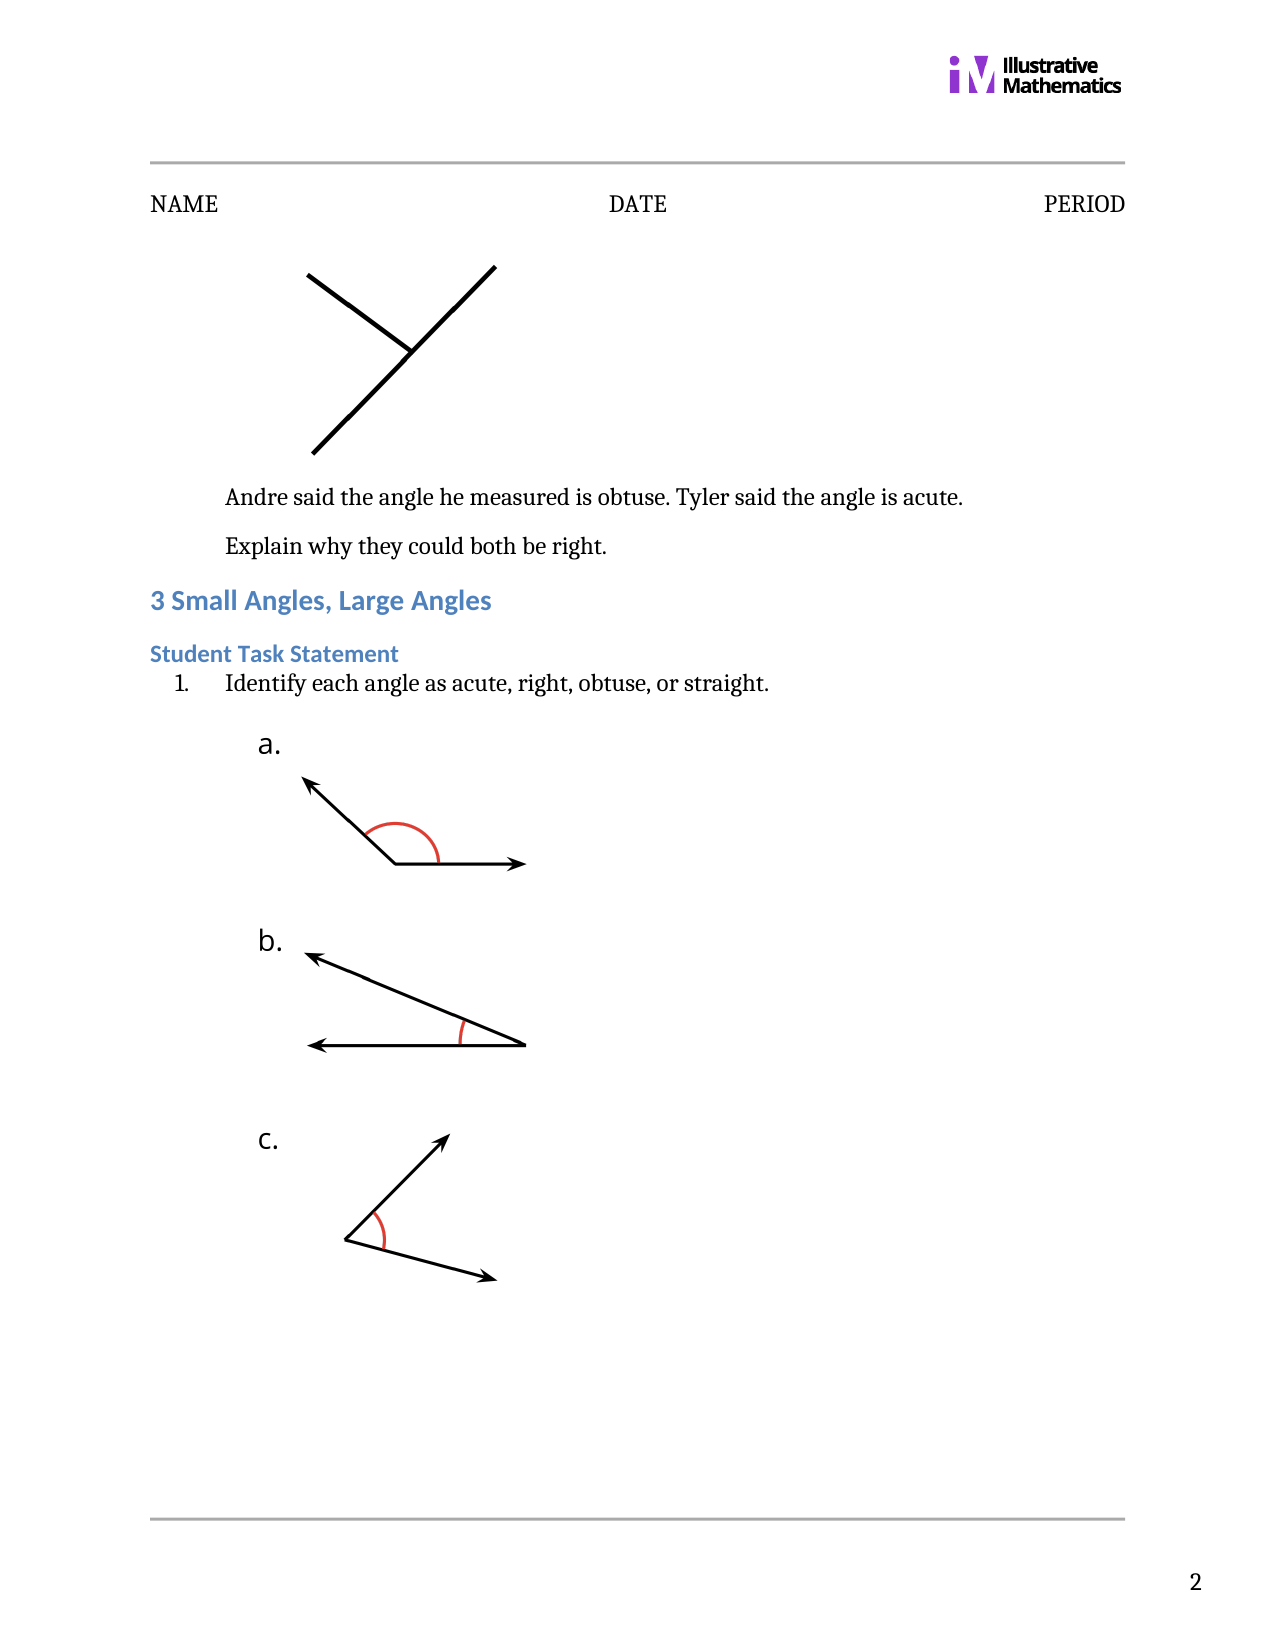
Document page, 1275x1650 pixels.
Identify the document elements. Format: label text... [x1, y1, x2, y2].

picture [949, 55, 1121, 93]
list Identify each angle as acute, right, obtuse, or straight. [175, 669, 1125, 697]
picture [243, 915, 559, 1104]
picture [243, 718, 559, 906]
subtitle Student Task Statement [150, 638, 1125, 669]
subtitle 3 Small Angles, Large Angles [150, 582, 1125, 617]
picture [243, 247, 559, 473]
list Explain why they could both be right. [175, 532, 1125, 561]
picture [243, 1113, 559, 1301]
list Andre said the angle he measured is obtuse. Tyler said the angle is acute. [175, 482, 1125, 511]
